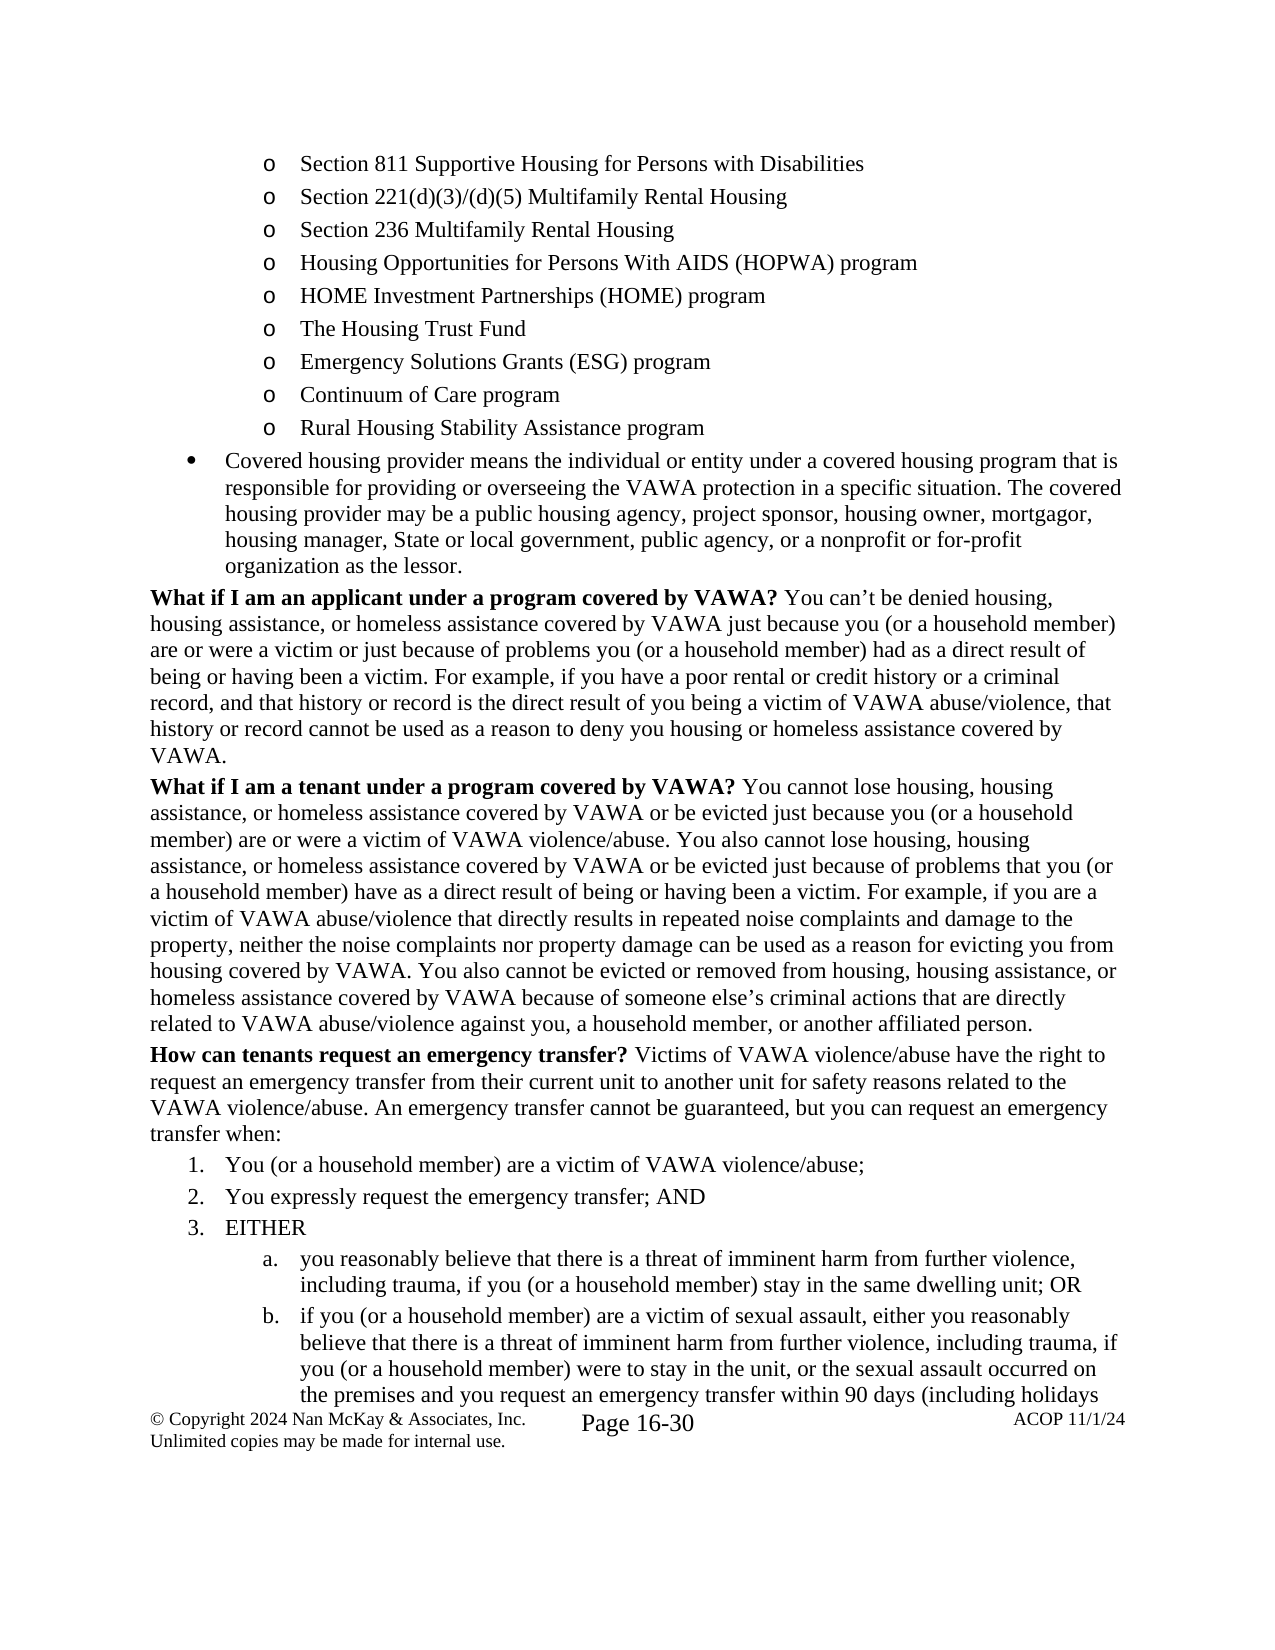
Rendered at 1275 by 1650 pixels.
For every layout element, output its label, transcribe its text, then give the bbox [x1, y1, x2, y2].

list You (or a household member) are a victim of VAWA violence/abuse; [187, 1152, 1125, 1178]
list Section 811 Supportive Housing for Persons with Disabilities [262, 150, 1125, 178]
list Section 236 Multifamily Rental Housing [262, 216, 1125, 244]
text How can tenants request an emergency transfer? Victims of VAWA violence/abuse have the right to request an emergency transfer from their current unit to another unit for safety reasons related to the VAWA violence/abuse. An emergency transfer cannot be guaranteed, but you can request an emergency transfer when: [150, 1041, 1125, 1147]
list EITHER [187, 1214, 1125, 1240]
list Covered housing provider means the individual or entity under a covered housing program that is responsible for providing or overseeing the VAWA protection in a specific situation. The covered housing provider may be a public housing agency, project sponsor, housing owner, mortgagor, housing manager, State or local government, public agency, or a nonprofit or for-profit organization as the lessor. [187, 447, 1125, 579]
text What if I am an applicant under a program covered by VAWA? You can’t be denied housing, housing assistance, or homeless assistance covered by VAWA just because you (or a household member) are or were a victim or just because of problems you (or a household member) had as a direct result of being or having been a victim. For example, if you have a poor rental or credit history or a criminal record, and that history or record is the direct result of you being a victim of VAWA abuse/violence, that history or record cannot be used as a reason to deny you housing or homeless assistance covered by VAWA. [150, 584, 1125, 768]
list The Housing Trust Fund [262, 315, 1125, 343]
list you reasonably believe that there is a threat of imminent harm from further violence, including trauma, if you (or a household member) stay in the same dwelling unit; OR [262, 1245, 1125, 1298]
list HOME Investment Partnerships (HOME) program [262, 282, 1125, 310]
list Section 221(d)(3)/(d)(5) Multifamily Rental Housing [262, 183, 1125, 211]
list Continuum of Care program [262, 381, 1125, 409]
list Emergency Solutions Grants (ESG) program [262, 348, 1125, 376]
list You expressly request the emergency transfer; AND [187, 1183, 1125, 1209]
text What if I am a tenant under a program covered by VAWA? You cannot lose housing, housing assistance, or homeless assistance covered by VAWA or be evicted just because you (or a household member) are or were a victim of VAWA violence/abuse. You also cannot lose housing, housing assistance, or homeless assistance covered by VAWA or be evicted just because of problems that you (or a household member) have as a direct result of being or having been a victim. For example, if you are a victim of VAWA abuse/violence that directly results in repeated noise complaints and damage to the property, neither the noise complaints nor property damage can be used as a reason for evicting you from housing covered by VAWA. You also cannot be evicted or removed from housing, housing assistance, or homeless assistance covered by VAWA because of someone else’s criminal actions that are directly related to VAWA abuse/violence against you, a household member, or another affiliated person. [150, 773, 1125, 1037]
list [262, 1302, 1125, 1408]
list Rural Housing Stability Assistance program [262, 414, 1125, 442]
list Housing Opportunities for Persons With AIDS (HOPWA) program [262, 249, 1125, 277]
